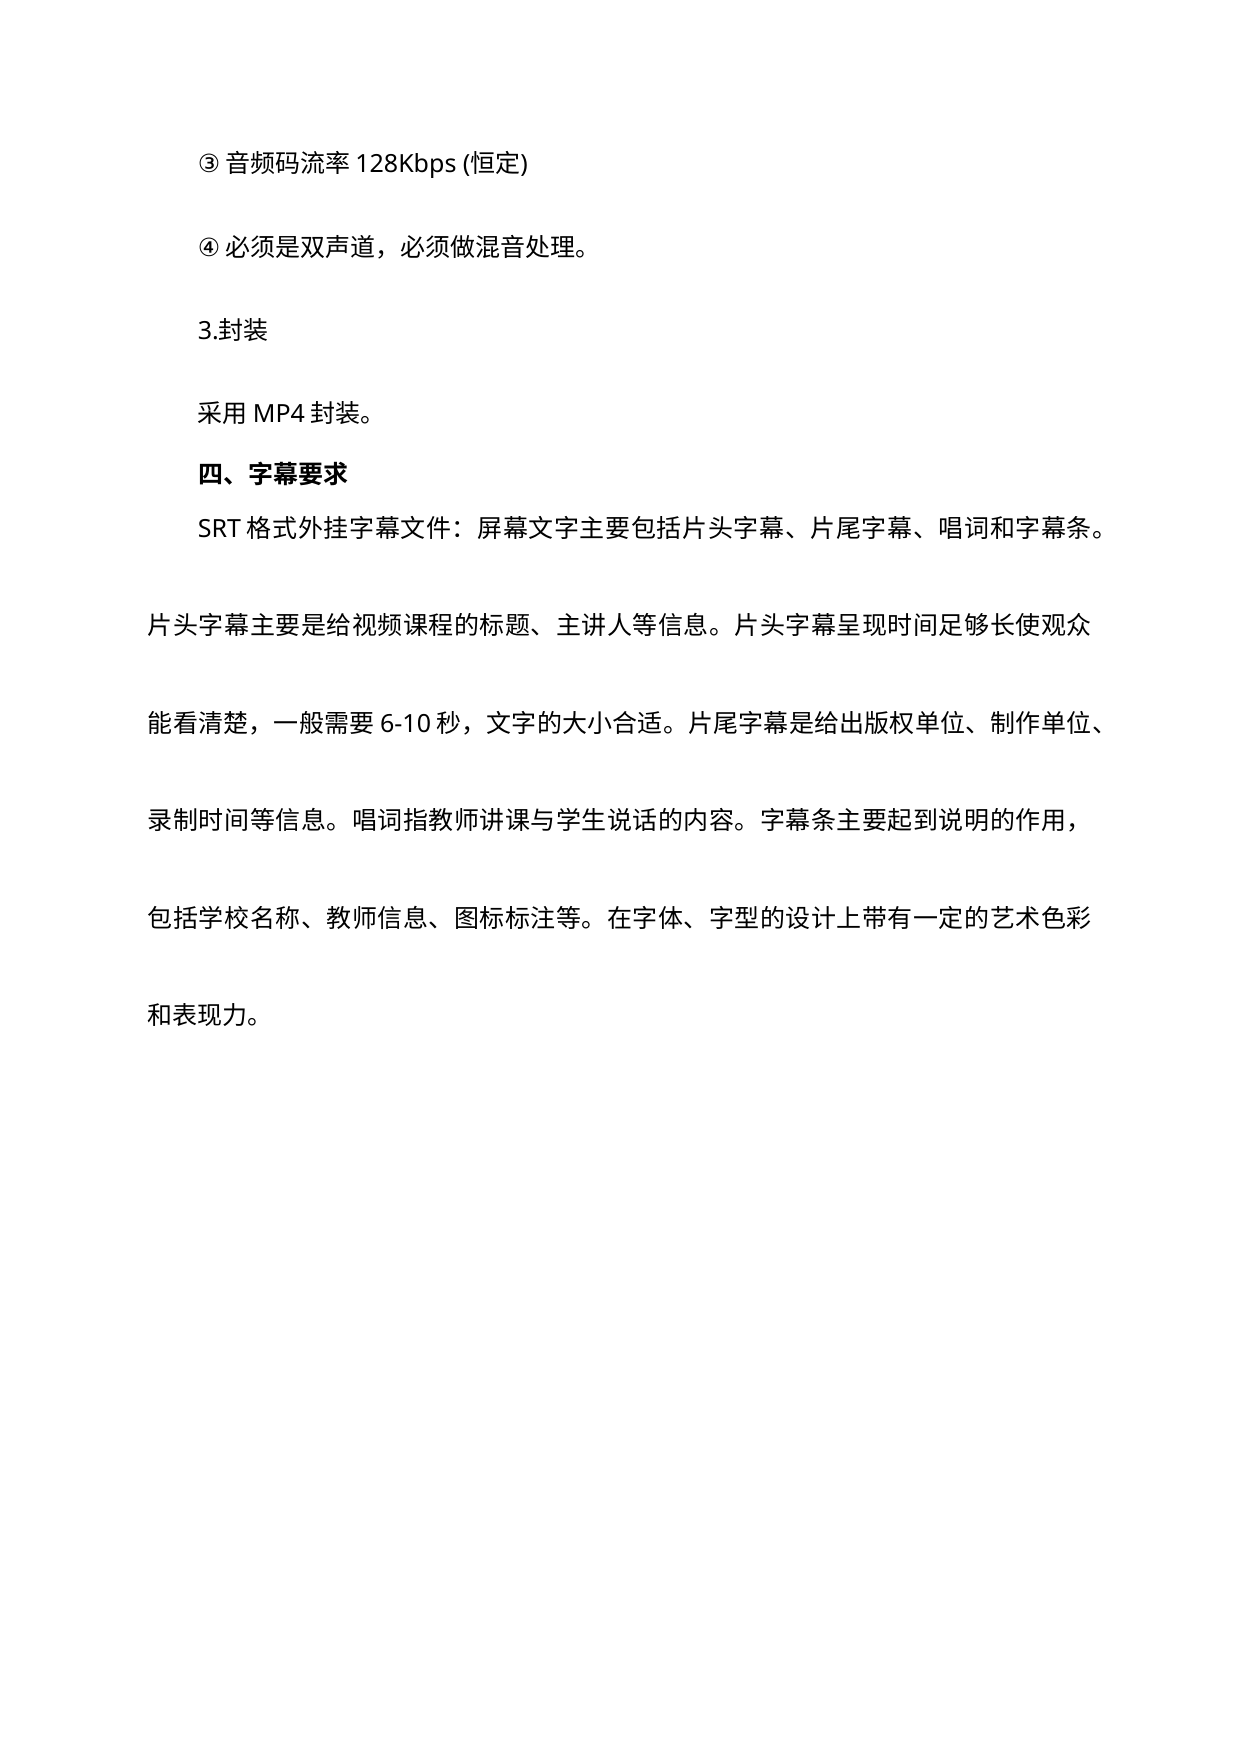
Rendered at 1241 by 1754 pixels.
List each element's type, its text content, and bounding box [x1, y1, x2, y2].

text 四、字幕要求 [148, 444, 1092, 494]
text ④必须是双声道，必须做混音处理。 [148, 213, 1092, 278]
text 3.封装 [148, 296, 1092, 361]
text 采用MP4封装。 [148, 379, 1092, 444]
text SRT格式外挂字幕文件：屏幕文字主要包括片头字幕、片尾字幕、唱词和字幕条。片头字幕主要是给视频课程的标题、主讲人等信息。片头字幕呈现时间足够长使观众能看清楚，一般需要6-10秒，文字的大小合适。片尾字幕是给出版权单位、制作单位、录制时间等信息。唱词指教师讲课与学生说话的内容。字幕条主要起到说明的作用，包括学校名称、教师信息、图标标注等。在字体、字型的设计上带有一定的艺术色彩和表现力。 [148, 494, 1092, 1046]
text ③音频码流率128Kbps (恒定) [148, 129, 1092, 194]
